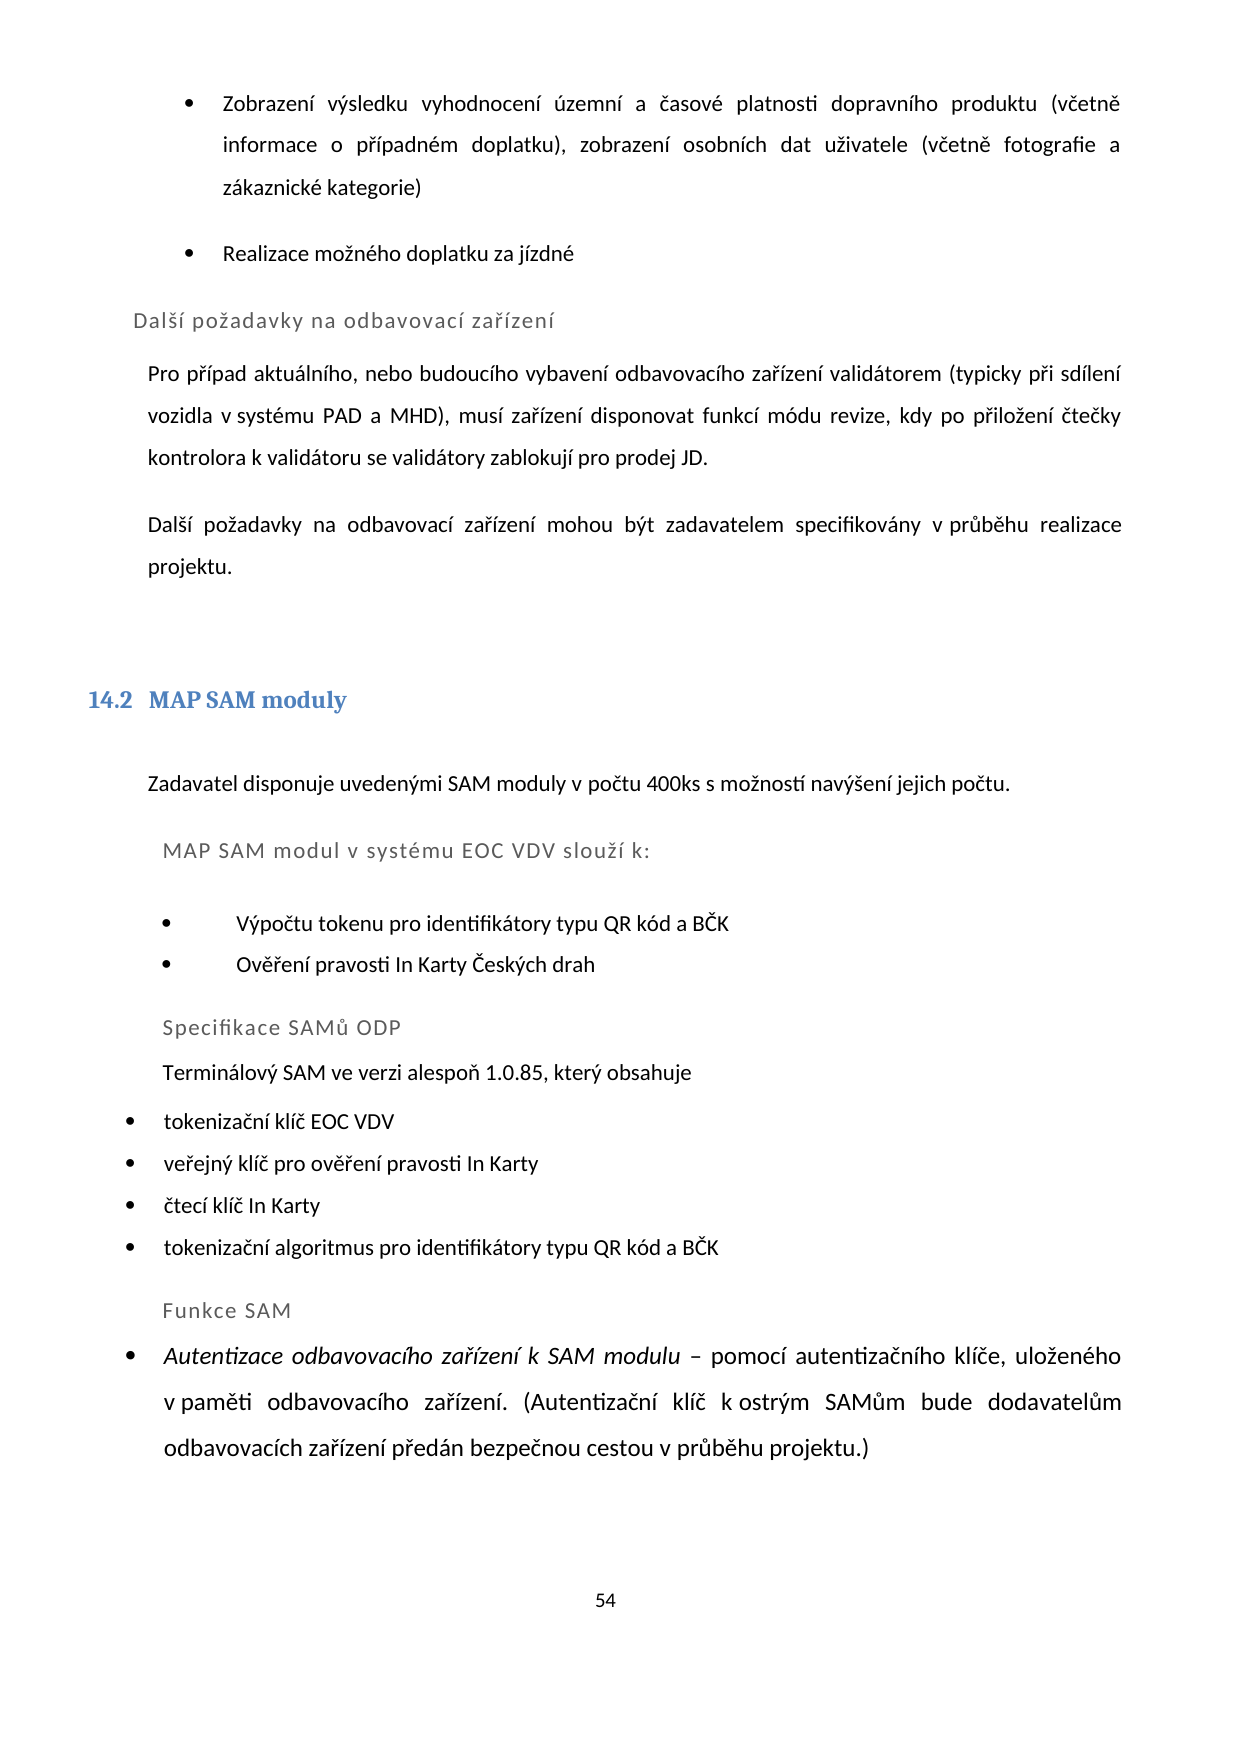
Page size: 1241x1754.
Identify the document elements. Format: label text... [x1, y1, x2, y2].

subtitle MAP SAM moduly [89, 686, 1122, 715]
text Pro případ aktuálního, nebo budoucího vybavení odbavovacího zařízení validátorem (typicky při sdílení vozidla v systému PAD a MHD), musí zařízení disponovat funkcí módu revize, kdy po přiložení čtečky kontrolora k validátoru se validátory zablokují pro prodej JD. [148, 359, 1122, 472]
text Zadavatel disponuje uvedenými SAM moduly v počtu 400ks s možností navýšení jejich počtu. [148, 769, 1122, 797]
list Autentizace odbavovacího zařízení k SAM modulu – pomocí autentizačního klíče, uloženého v paměti odbavovacího zařízení. (Autentizační klíč k ostrým SAMům bude dodavatelům odbavovacích zařízení předán bezpečnou cestou v průběhu projektu.) [126, 1340, 1122, 1462]
list tokenizační algoritmus pro identifikátory typu QR kód a BČK [126, 1233, 1122, 1261]
list veřejný klíč pro ověření pravosti In Karty [126, 1149, 1122, 1177]
list tokenizační klíč EOC VDV [126, 1107, 1122, 1135]
subtitle Funkce SAM [89, 1296, 1122, 1324]
subtitle Další požadavky na odbavovací zařízení [133, 307, 1122, 334]
list Výpočtu tokenu pro identifikátory typu QR kód a BČK [162, 909, 1122, 937]
subtitle MAP SAM modul v systému EOC VDV slouží k: [89, 836, 1122, 864]
list čtecí klíč In Karty [126, 1191, 1122, 1219]
text Terminálový SAM ve verzi alespoň 1.0.85, který obsahuje [89, 1058, 1122, 1086]
text Další požadavky na odbavovací zařízení mohou být zadavatelem specifikovány v průběhu realizace projektu. [148, 511, 1122, 581]
list Zobrazení výsledku vyhodnocení územní a časové platnosti dopravního produktu (včetně informace o případném doplatku), zobrazení osobních dat uživatele (včetně fotografie a zákaznické kategorie) [185, 89, 1122, 201]
list Realizace možného doplatku za jízdné [185, 239, 1122, 268]
list Ověření pravosti In Karty Českých drah [162, 951, 1122, 979]
subtitle Specifikace SAMů ODP [89, 1013, 1122, 1041]
